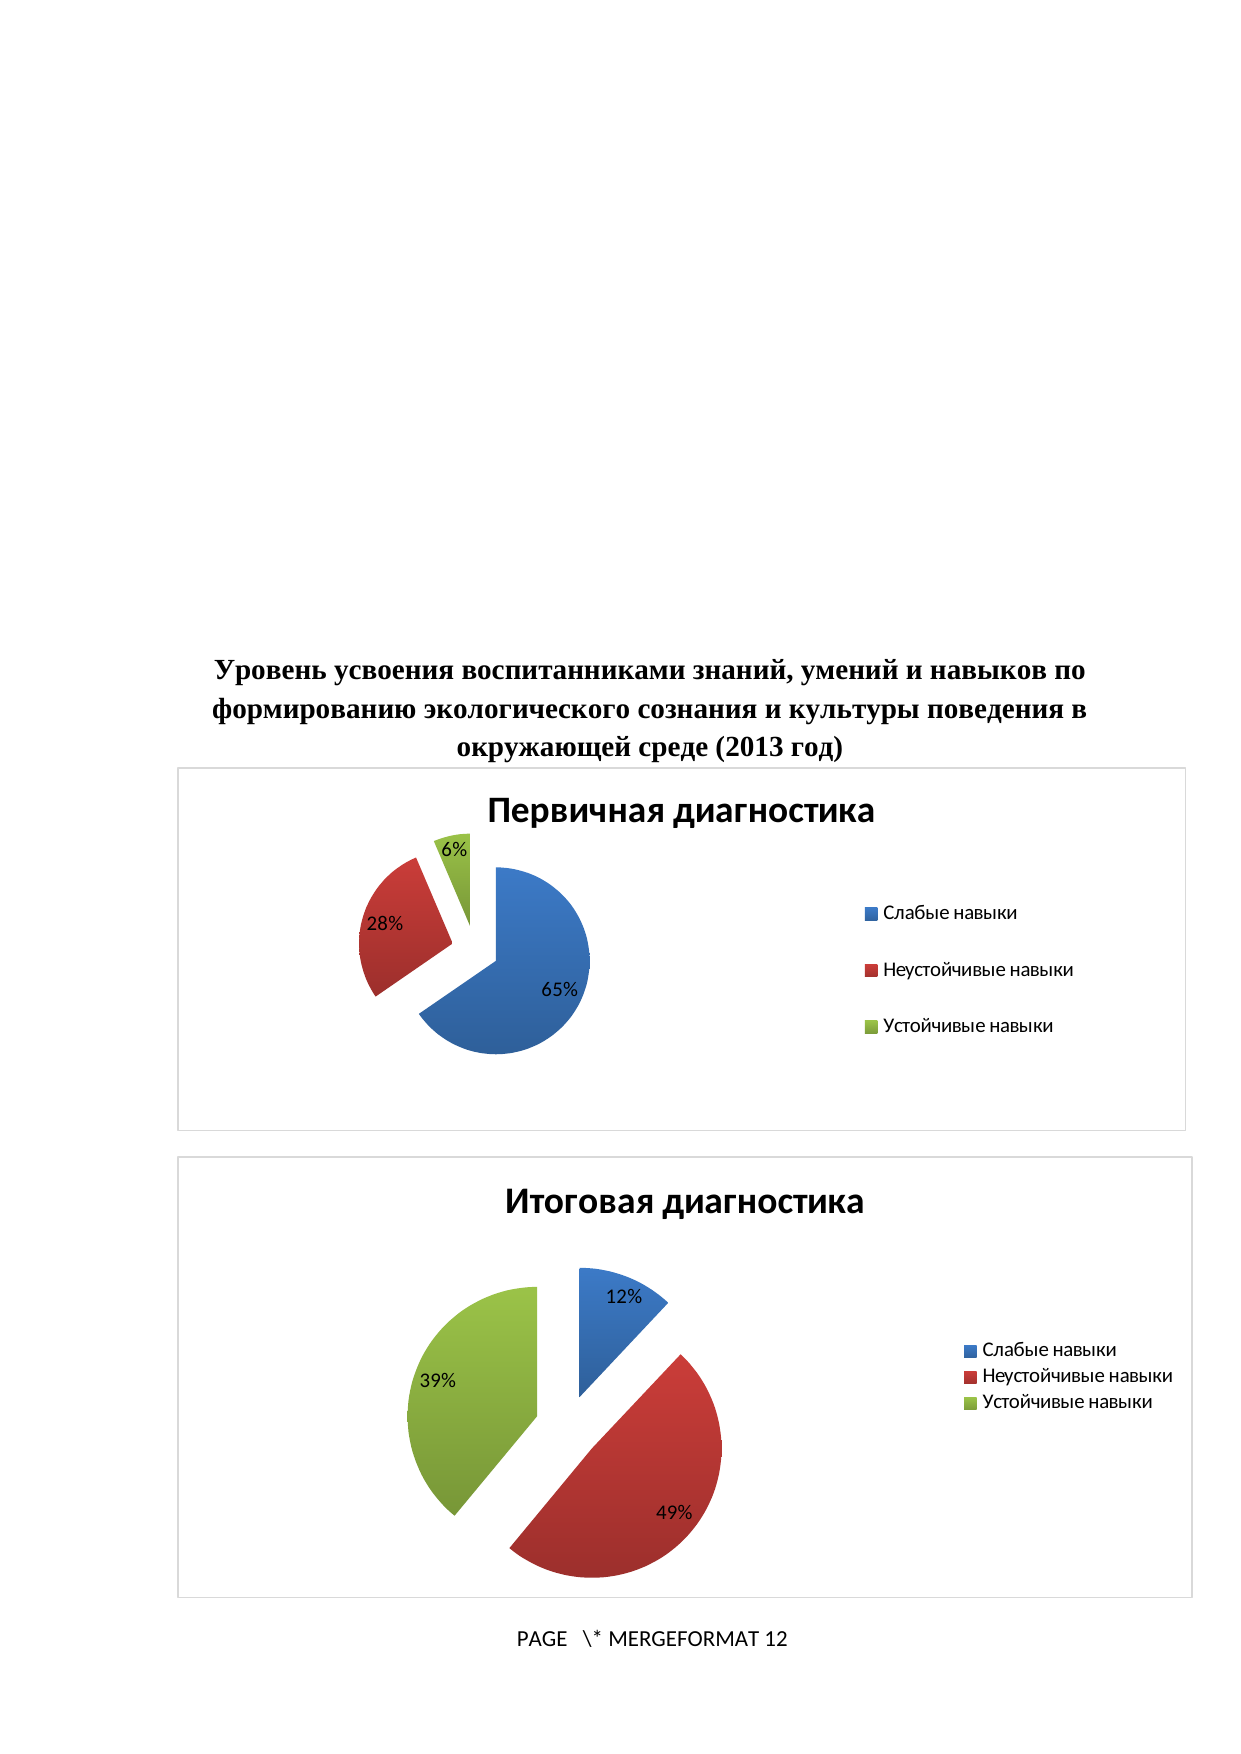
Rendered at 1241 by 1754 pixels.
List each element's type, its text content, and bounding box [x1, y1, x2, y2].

text Уровень усвоения воспитанниками знаний, умений и навыков по формированию экологического сознания и культуры поведения в окружающей среде (2013 год) [177, 652, 1122, 767]
